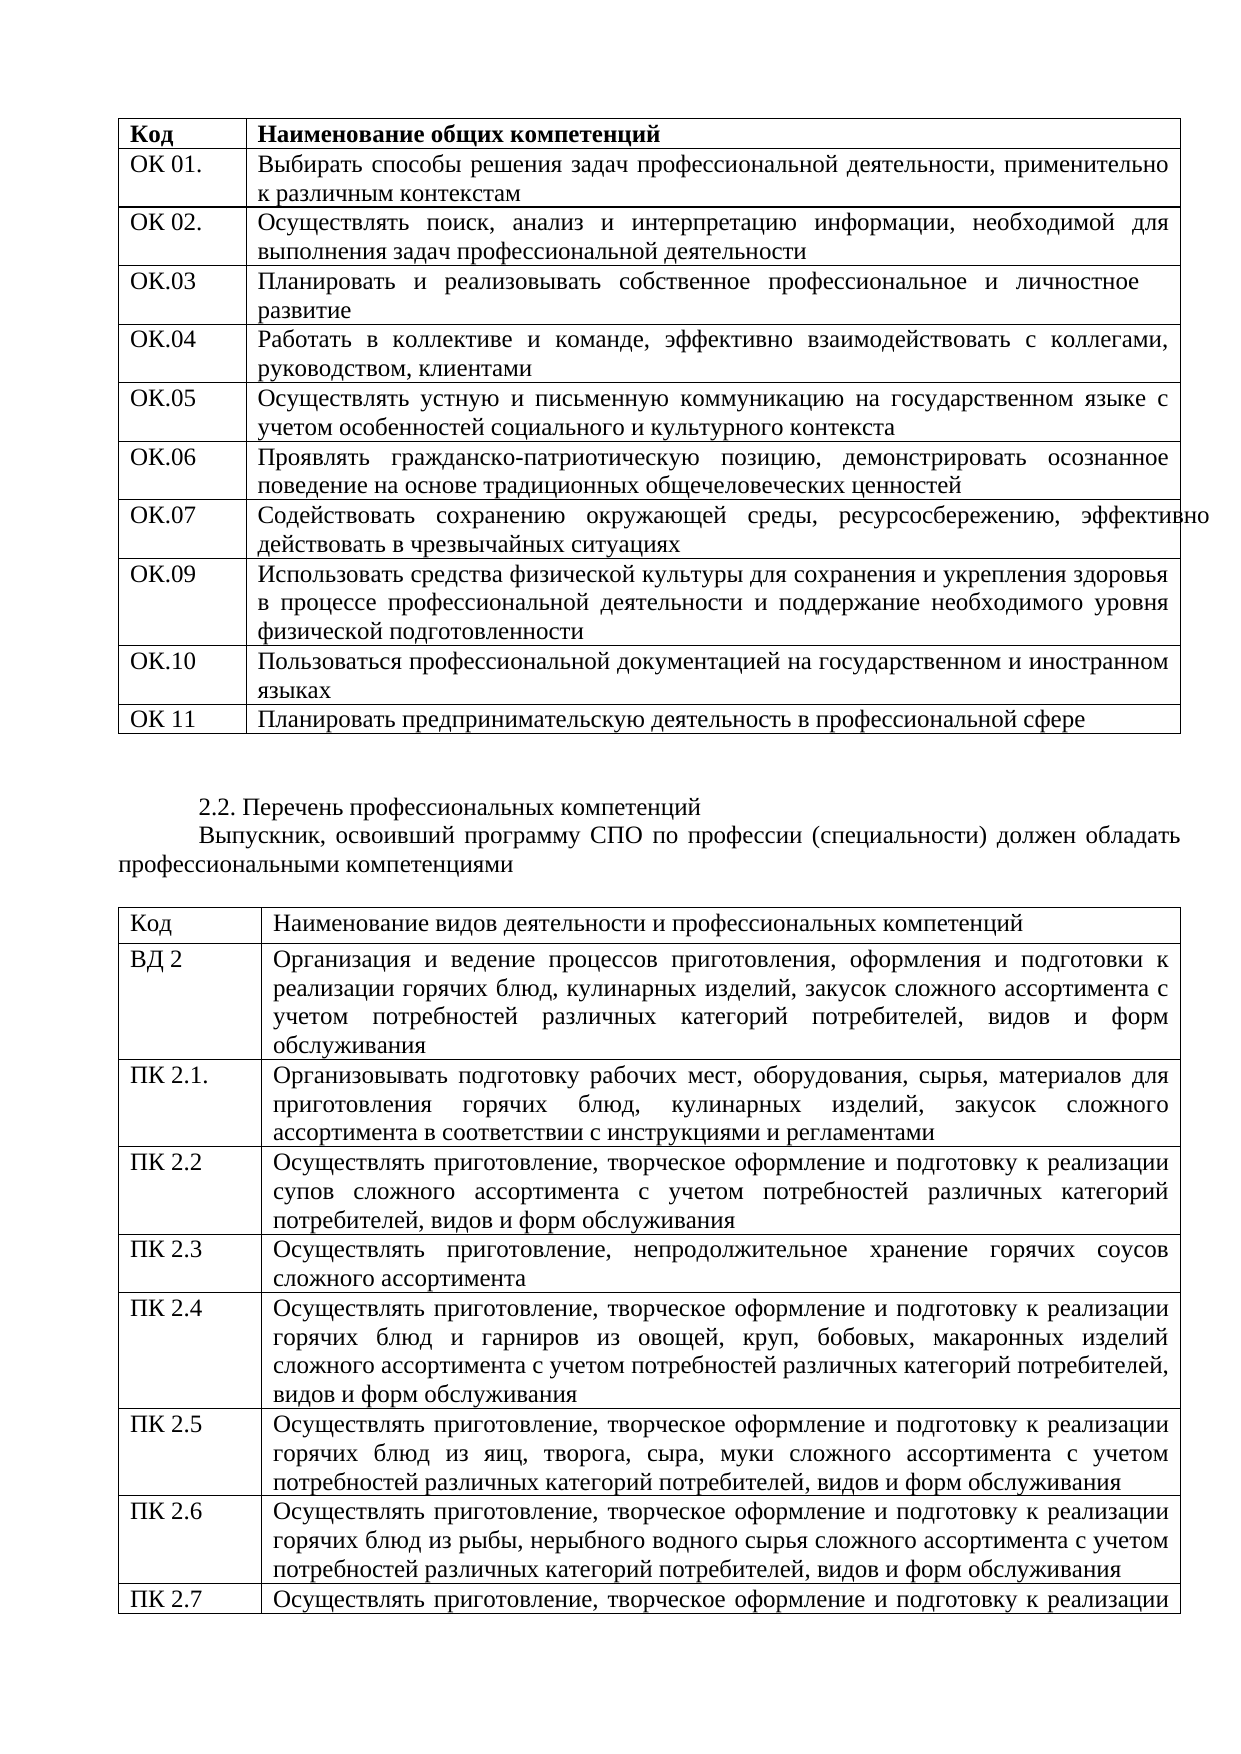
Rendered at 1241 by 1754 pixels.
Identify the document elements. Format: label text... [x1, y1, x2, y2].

table_cell Планировать и реализовывать собственное профессиональное и личностное развитие [247, 266, 1180, 323]
text Выпускник, освоивший программу СПО по профессии (специальности) должен обладать профессиональными компетенциями [118, 821, 1181, 878]
table_cell ОК 02. [119, 208, 246, 265]
table_cell Осуществлять приготовление, творческое оформление и подготовку к реализации горячих блюд и гарниров из овощей, круп, бобовых, макаронных изделий сложного ассортимента с учетом потребностей различных категорий потребителей, видов и форм обслуживания [262, 1293, 1180, 1408]
table_cell ОК.09 [119, 559, 246, 645]
table_cell Осуществлять приготовление, творческое оформление и подготовку к реализации горячих блюд из рыбы, нерыбного водного сырья сложного ассортимента с учетом потребностей различных категорий потребителей, видов и форм обслуживания [262, 1496, 1180, 1583]
table_cell Осуществлять устную и письменную коммуникацию на государственном языке с учетом особенностей социального и культурного контекста [247, 383, 1180, 441]
table_cell ПК 2.1. [119, 1060, 261, 1146]
table_header Наименование видов деятельности и профессиональных компетенций [262, 908, 1180, 943]
table_cell ОК.03 [119, 266, 246, 323]
table_cell Осуществлять поиск, анализ и интерпретацию информации, необходимой для выполнения задач профессиональной деятельности [247, 208, 1180, 265]
table_cell Планировать предпринимательскую деятельность в профессиональной сфере [247, 705, 1180, 733]
table_cell Осуществлять приготовление, непродолжительное хранение горячих соусов сложного ассортимента [262, 1235, 1180, 1292]
table_cell Организовывать подготовку рабочих мест, оборудования, сырья, материалов для приготовления горячих блюд, кулинарных изделий, закусок сложного ассортимента в соответствии с инструкциями и регламентами [262, 1060, 1180, 1146]
table_cell ПК 2.7 [119, 1584, 261, 1612]
table_cell Осуществлять приготовление, творческое оформление и подготовку к реализации горячих блюд из яиц, творога, сыра, муки сложного ассортимента с учетом потребностей различных категорий потребителей, видов и форм обслуживания [262, 1409, 1180, 1495]
table_cell Пользоваться профессиональной документацией на государственном и иностранном языках [247, 646, 1180, 703]
table_cell ОК.07 [119, 500, 246, 558]
table_header Наименование общих компетенций [247, 119, 1180, 148]
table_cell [262, 1584, 1180, 1612]
table_cell ПК 2.3 [119, 1235, 261, 1292]
table_header Код [119, 119, 246, 148]
table_header Код [119, 908, 261, 943]
table_cell Организация и ведение процессов приготовления, оформления и подготовки к реализации горячих блюд, кулинарных изделий, закусок сложного ассортимента с учетом потребностей различных категорий потребителей, видов и форм обслуживания [262, 944, 1180, 1059]
table_cell Проявлять гражданско-патриотическую позицию, демонстрировать осознанное поведение на основе традиционных общечеловеческих ценностей [247, 442, 1180, 499]
table_cell ПК 2.5 [119, 1409, 261, 1495]
table_cell Работать в коллективе и команде, эффективно взаимодействовать с коллегами, руководством, клиентами [247, 325, 1180, 382]
table_cell Содействовать сохранению окружающей среды, ресурсосбережению, эффективно действовать в чрезвычайных ситуациях [247, 500, 1180, 558]
table_cell ОК.06 [119, 442, 246, 499]
table_cell ОК 01. [119, 149, 246, 206]
table_cell ОК 11 [119, 705, 246, 733]
table_cell ПК 2.2 [119, 1147, 261, 1233]
table_cell ОК.05 [119, 383, 246, 441]
table_cell ПК 2.6 [119, 1496, 261, 1583]
table_cell ОК.04 [119, 325, 246, 382]
table_cell ПК 2.4 [119, 1293, 261, 1408]
table_cell ВД 2 [119, 944, 261, 1059]
table_cell Осуществлять приготовление, творческое оформление и подготовку к реализации супов сложного ассортимента с учетом потребностей различных категорий потребителей, видов и форм обслуживания [262, 1147, 1180, 1233]
table_cell Выбирать способы решения задач профессиональной деятельности, применительно к различным контекстам [247, 149, 1180, 206]
table_cell Использовать средства физической культуры для сохранения и укрепления здоровья в процессе профессиональной деятельности и поддержание необходимого уровня физической подготовленности [247, 559, 1180, 645]
table_cell ОК.10 [119, 646, 246, 703]
text 2.2. Перечень профессиональных компетенций [118, 792, 1181, 821]
